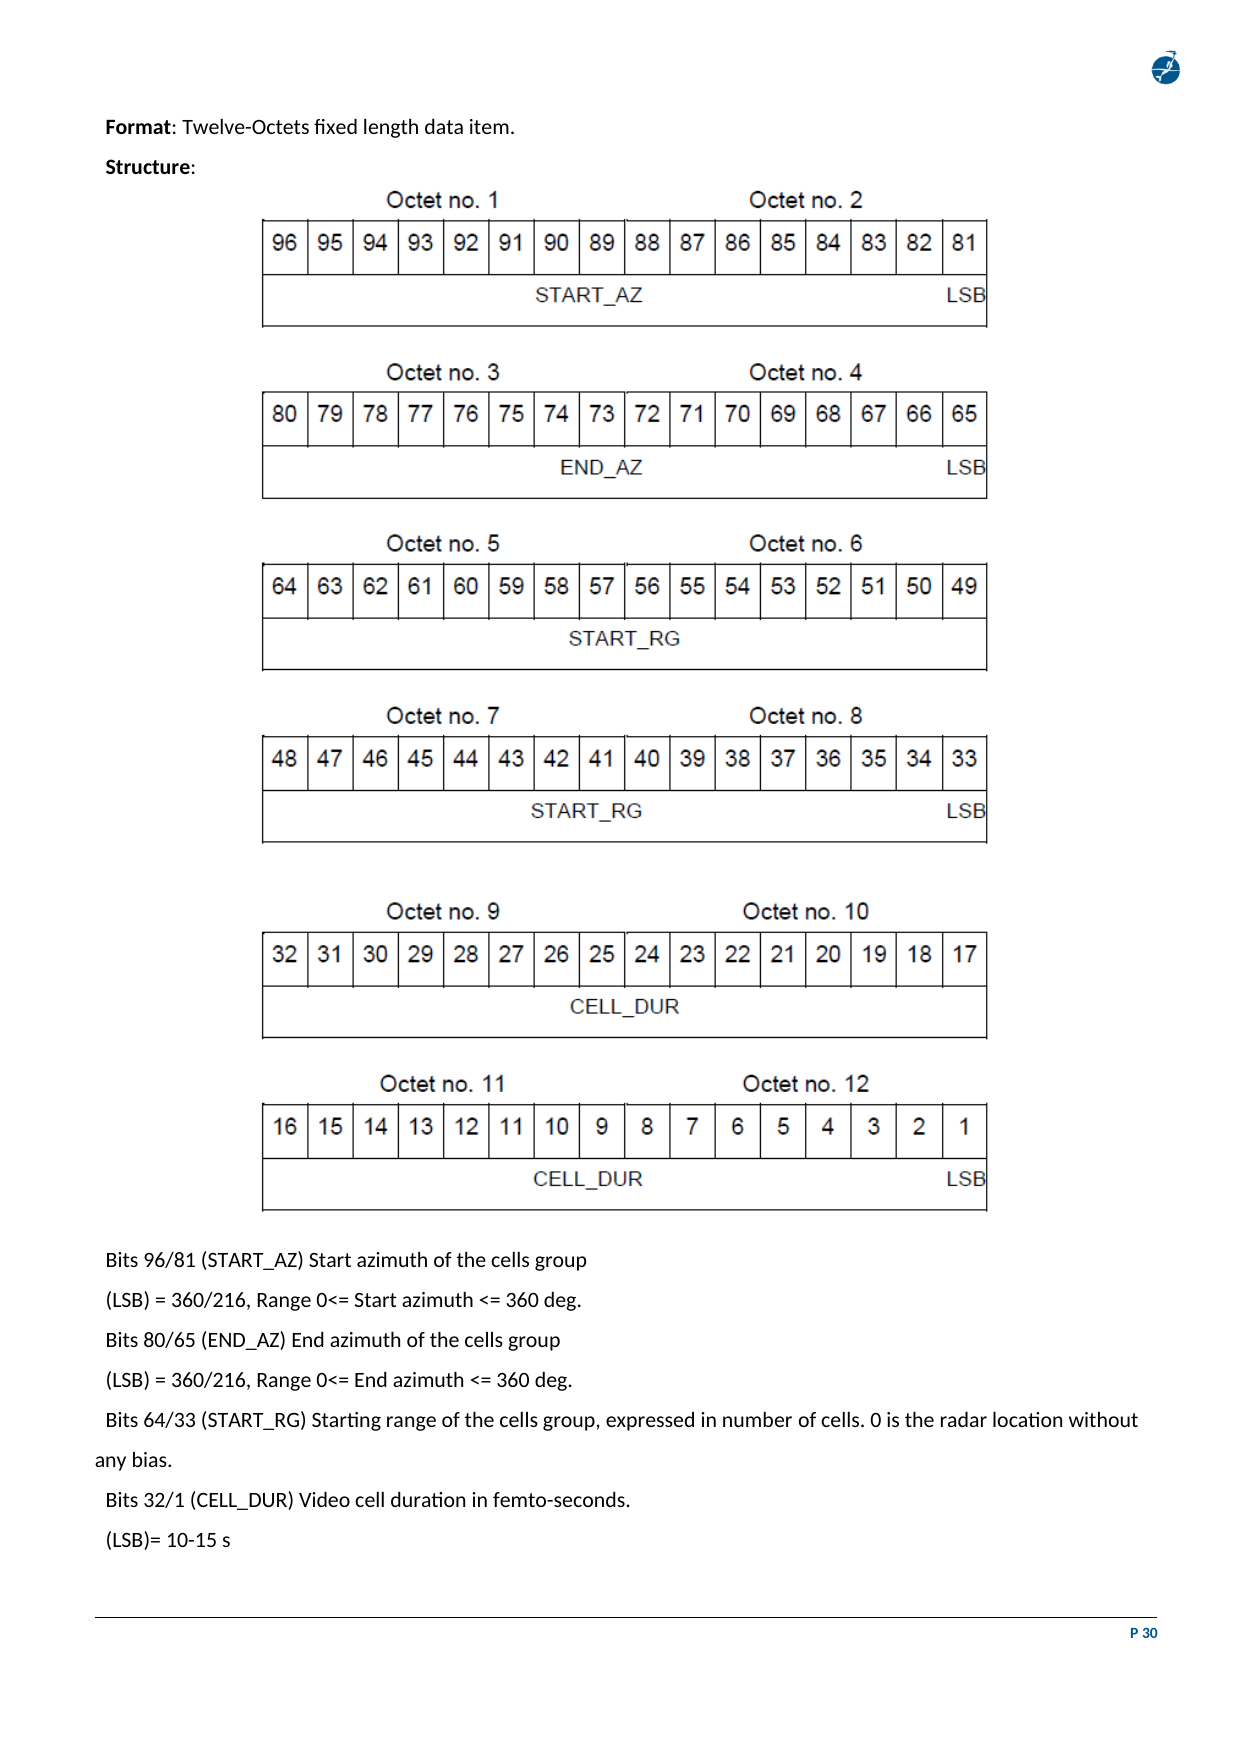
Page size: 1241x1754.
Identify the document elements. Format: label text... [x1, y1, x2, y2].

picture [245, 180, 1007, 1235]
text (LSB) = 360/216, Range 0<= Start azimuth <= 360 deg. [94, 1286, 1157, 1313]
text Bits 96/81 (START_AZ) Start azimuth of the cells group [94, 1246, 1157, 1273]
text (LSB)= 10-15 s [94, 1526, 1157, 1553]
text (LSB) = 360/216, Range 0<= End azimuth <= 360 deg. [94, 1366, 1157, 1393]
text Structure: [94, 153, 1157, 180]
text Bits 32/1 (CELL_DUR) Video cell duration in femto-seconds. [94, 1486, 1157, 1513]
text Bits 80/65 (END_AZ) End azimuth of the cells group [94, 1326, 1157, 1353]
picture [1120, 0, 1239, 119]
text Format: Twelve-Octets fixed length data item. [94, 113, 1157, 140]
text Bits 64/33 (START_RG) Starting range of the cells group, expressed in number of cells. 0 is the radar location without any bias. [94, 1406, 1157, 1473]
